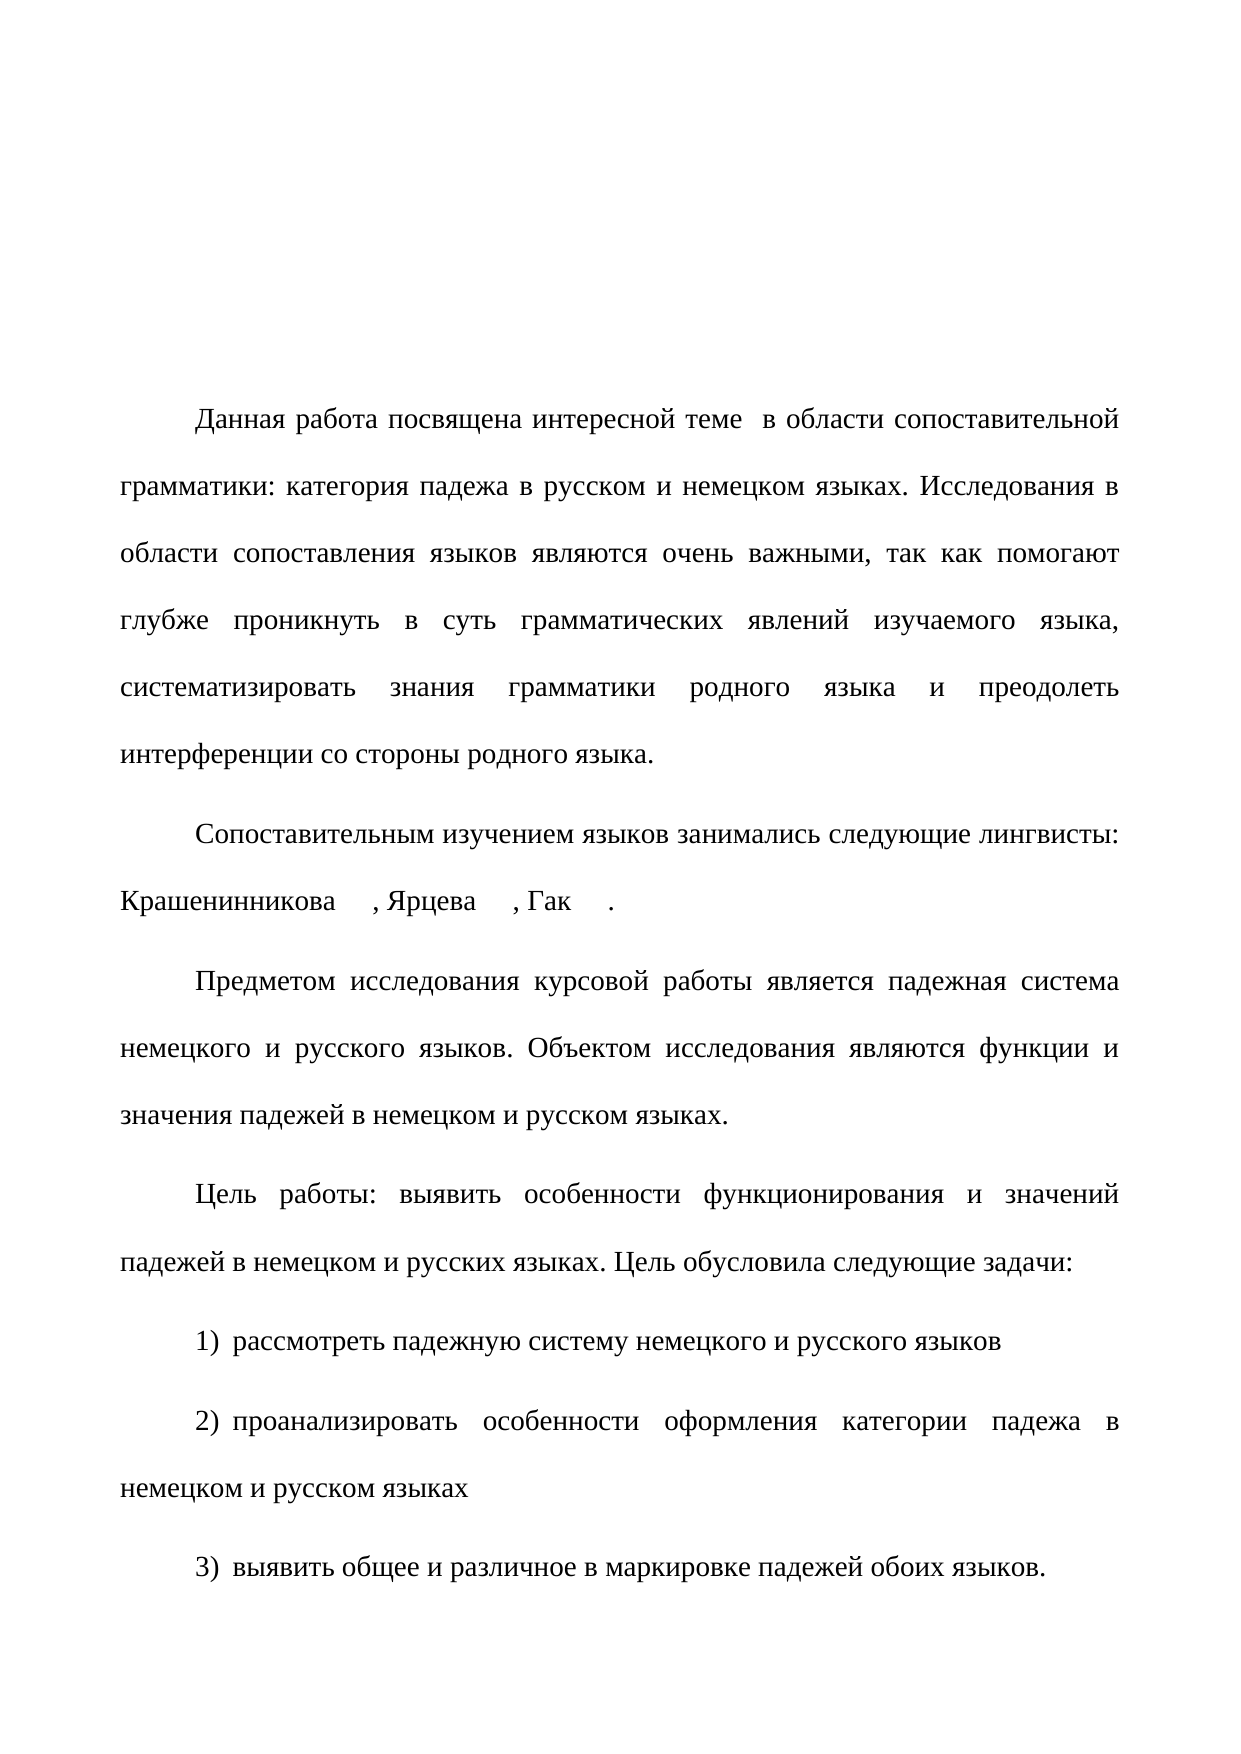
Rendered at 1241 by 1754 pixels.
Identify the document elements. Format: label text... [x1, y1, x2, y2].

list проанализировать особенности оформления категории падежа в немецком и русском языках [120, 1403, 1120, 1503]
text Сопоставительным изучением языков занимались следующие лингвисты: Крашенинникова , Ярцева , Гак . [120, 816, 1120, 917]
list рассмотреть падежную систему немецкого и русского языков [120, 1323, 1120, 1357]
text Предметом исследования курсовой работы является падежная система немецкого и русского языков. Объектом исследования являются функции и значения падежей в немецком и русском языках. [120, 963, 1120, 1131]
list выявить общее и различное в маркировке падежей обоих языков. [120, 1549, 1120, 1583]
text Цель работы: выявить особенности функционирования и значений падежей в немецком и русских языках. Цель обусловила следующие задачи: [120, 1177, 1120, 1277]
text Данная работа посвящена интересной теме в области сопоставительной грамматики: категория падежа в русском и немецком языках. Исследования в области сопоставления языков являются очень важными, так как помогают глубже проникнуть в суть грамматических явлений изучаемого языка, систематизировать знания грамматики родного языка и преодолеть интерференции со стороны родного языка. [120, 401, 1120, 770]
